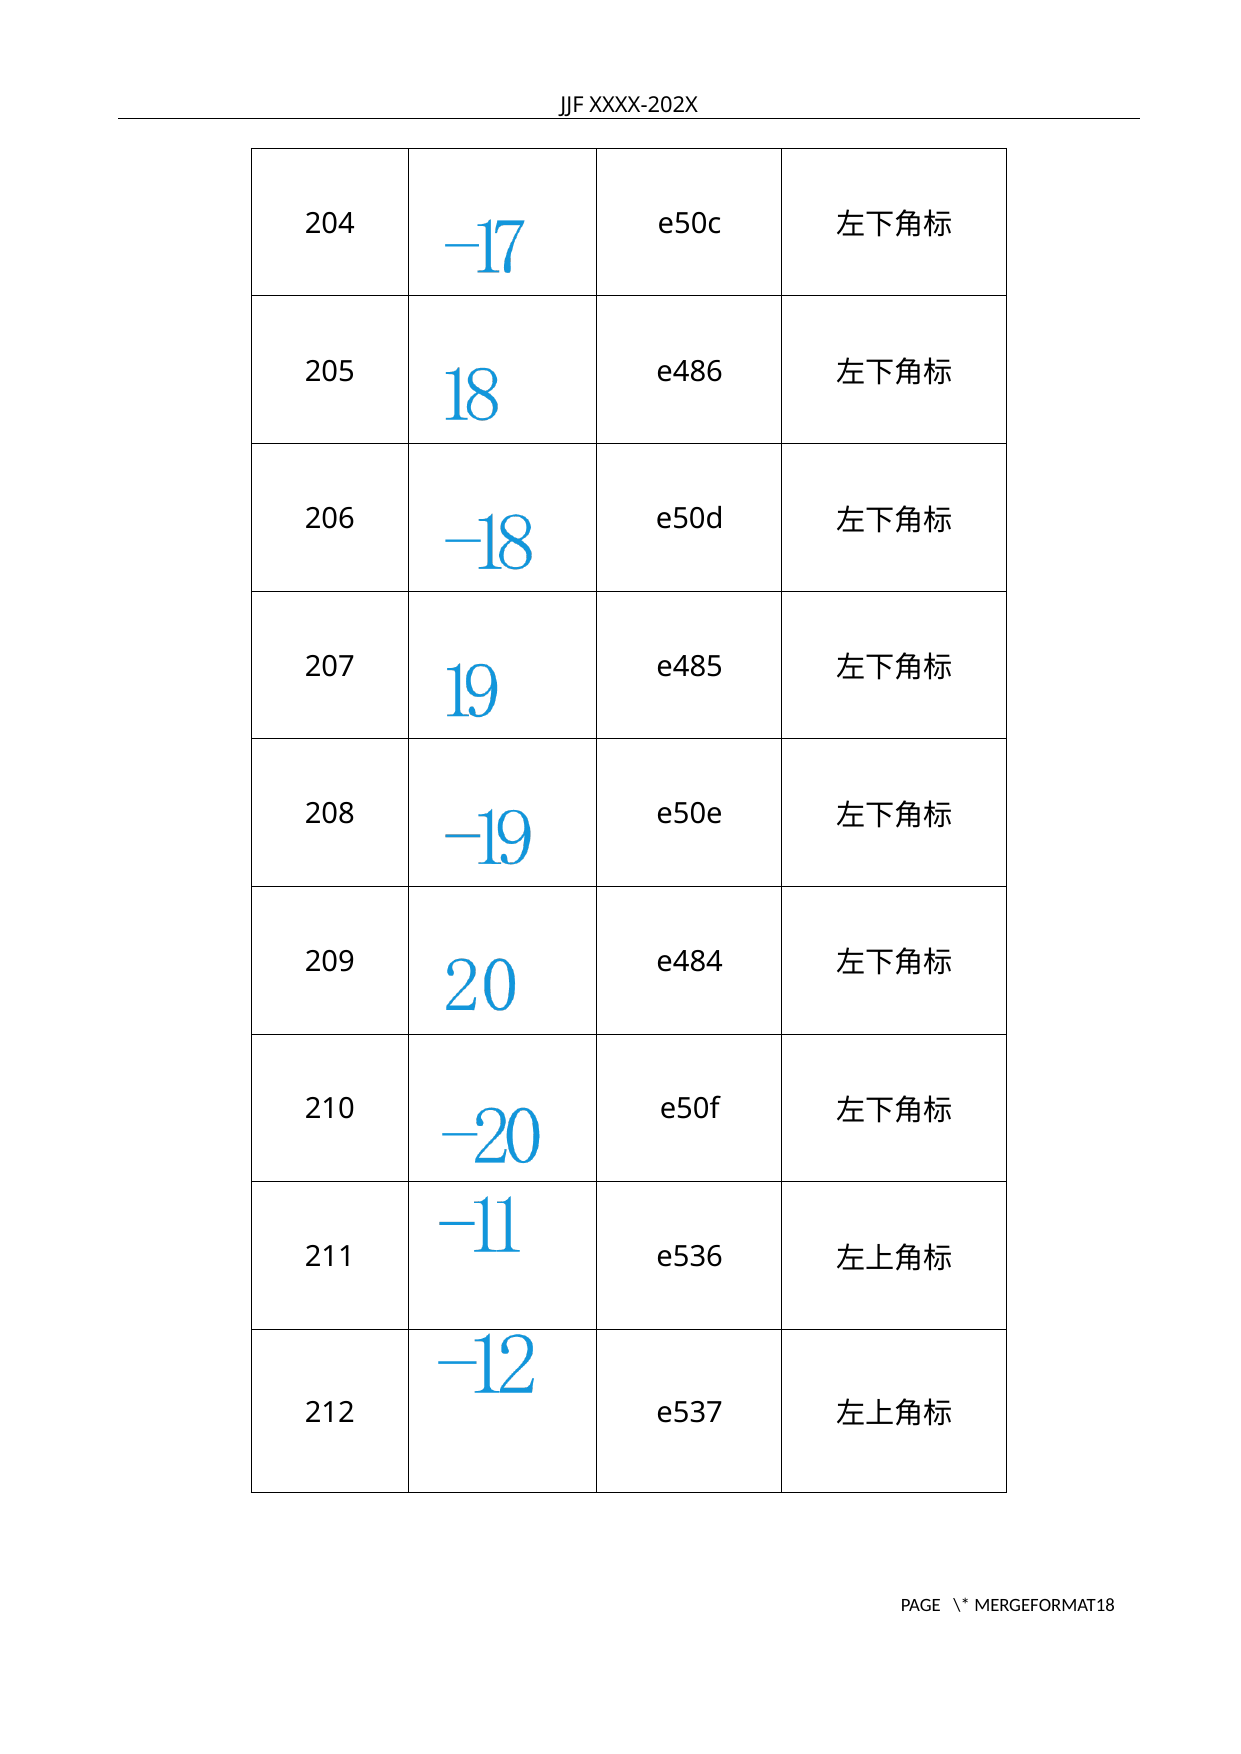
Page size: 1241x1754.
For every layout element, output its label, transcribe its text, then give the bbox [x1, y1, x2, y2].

table_cell e50c [597, 149, 781, 295]
picture [443, 304, 562, 423]
picture [441, 1042, 564, 1166]
picture [443, 157, 562, 275]
table_cell [409, 1035, 596, 1181]
table_cell 205 [252, 296, 408, 443]
table_cell e485 [597, 592, 781, 738]
picture [444, 747, 562, 865]
table_cell 209 [252, 887, 408, 1033]
picture [436, 1329, 570, 1463]
table_cell e50e [597, 739, 781, 886]
picture [438, 1190, 567, 1320]
table_cell [409, 592, 596, 738]
table_cell [409, 149, 596, 295]
table_cell 211 [252, 1182, 408, 1329]
table_cell 左上角标 [782, 1182, 1006, 1329]
table_cell [409, 887, 596, 1033]
table_cell e537 [597, 1330, 781, 1492]
table_cell 左下角标 [782, 149, 1006, 295]
picture [443, 600, 562, 719]
table_cell 208 [252, 739, 408, 886]
table_cell [409, 444, 596, 591]
table_cell e50f [597, 1035, 781, 1181]
picture [444, 895, 561, 1012]
table_cell e536 [597, 1182, 781, 1329]
table_cell 204 [252, 149, 408, 295]
table_cell 左下角标 [782, 1035, 1006, 1181]
table_cell 左上角标 [782, 1330, 1006, 1492]
table_cell 左下角标 [782, 739, 1006, 886]
table_cell 左下角标 [782, 887, 1006, 1033]
table_cell 210 [252, 1035, 408, 1181]
picture [443, 452, 562, 571]
table_cell 212 [252, 1330, 408, 1492]
table_cell 207 [252, 592, 408, 738]
table_cell e50d [597, 444, 781, 591]
table_cell [409, 296, 596, 443]
table_cell [409, 1182, 596, 1329]
table_cell 206 [252, 444, 408, 591]
table_cell [409, 739, 596, 886]
table_cell [409, 1330, 596, 1492]
table_cell e486 [597, 296, 781, 443]
table_cell 左下角标 [782, 296, 1006, 443]
table_cell 左下角标 [782, 444, 1006, 591]
table_cell 左下角标 [782, 592, 1006, 738]
table_cell e484 [597, 887, 781, 1033]
